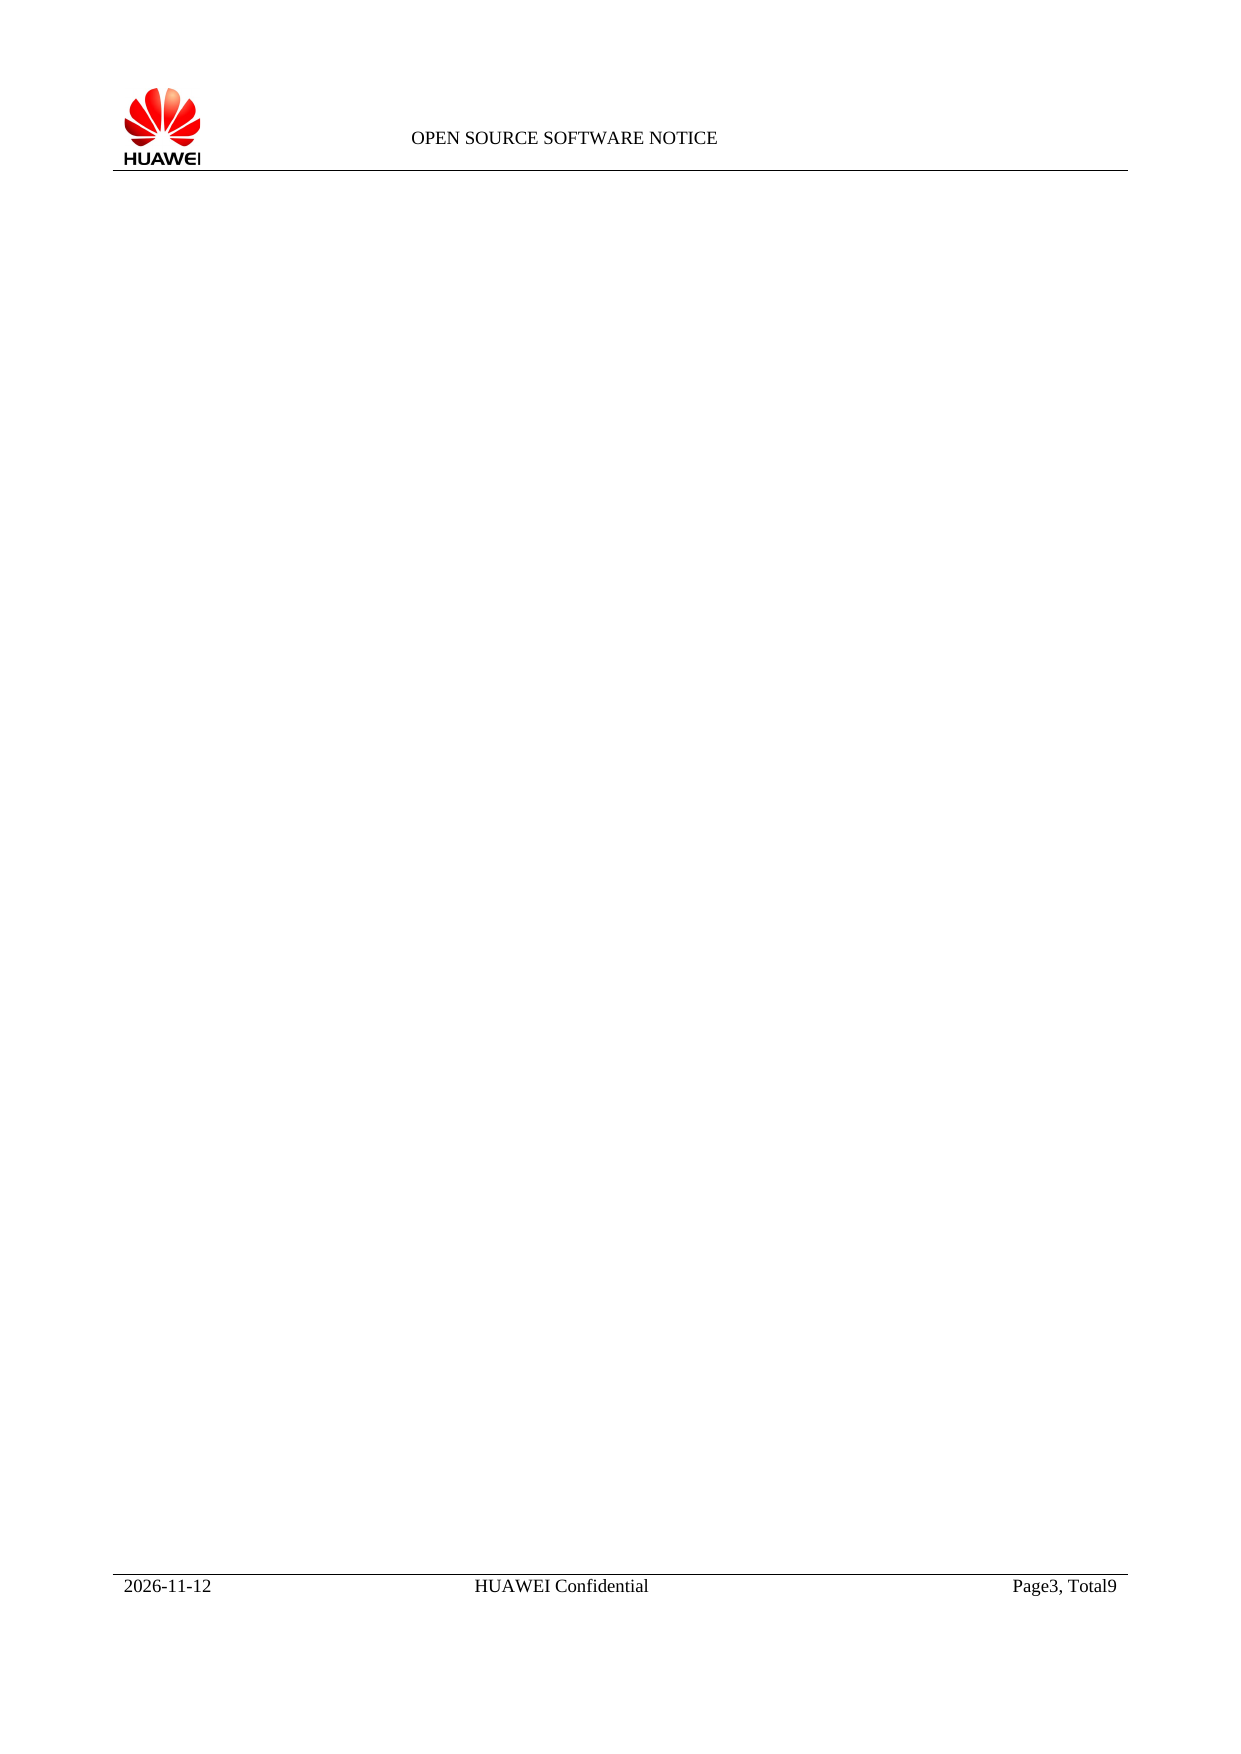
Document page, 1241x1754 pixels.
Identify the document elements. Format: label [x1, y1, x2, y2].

picture [124, 88, 201, 165]
